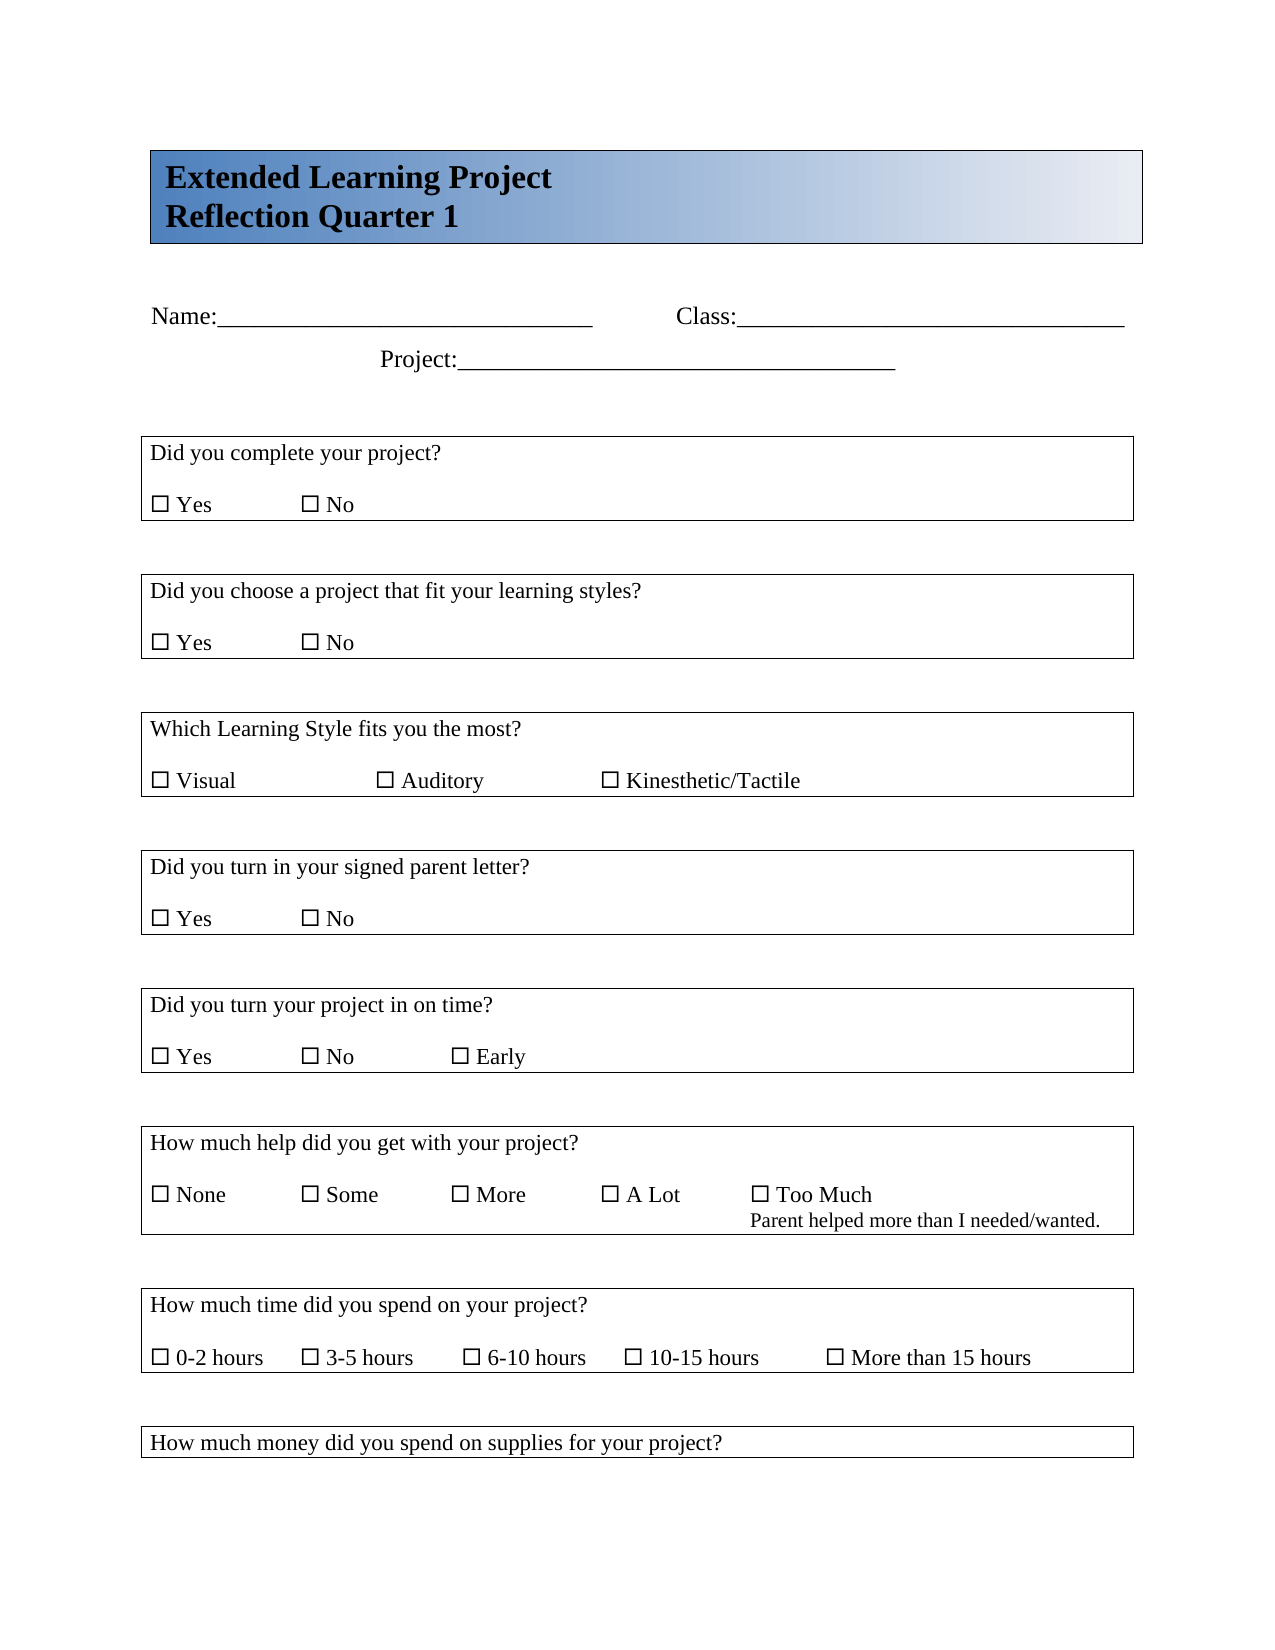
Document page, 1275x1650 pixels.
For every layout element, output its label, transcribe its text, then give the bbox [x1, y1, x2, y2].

text How much help did you get with your project? [142, 1127, 1133, 1155]
text Yes No [142, 488, 1133, 520]
text Name:______________________________ Class:_______________________________ Project:___________________________________ [150, 301, 1125, 373]
text Did you complete your project? [142, 437, 1133, 465]
text Did you turn in your signed parent letter? [142, 851, 1133, 879]
text Yes No Early [142, 1040, 1133, 1072]
text Parent helped more than I needed/wanted. [142, 1205, 1133, 1234]
text How much time did you spend on your project? [142, 1289, 1133, 1317]
text Did you choose a project that fit your learning styles? [142, 575, 1133, 603]
text Did you turn your project in on time? [142, 989, 1133, 1017]
text Which Learning Style fits you the most? [142, 713, 1133, 741]
text How much money did you spend on supplies for your project? [142, 1427, 1133, 1457]
text None Some More A Lot Too Much [142, 1178, 1133, 1205]
text 0-2 hours 3-5 hours 6-10 hours 10-15 hours More than 15 hours [142, 1340, 1133, 1372]
text Visual Auditory Kinesthetic/Tactile [142, 764, 1133, 796]
text Yes No [142, 902, 1133, 934]
text Yes No [142, 626, 1133, 658]
